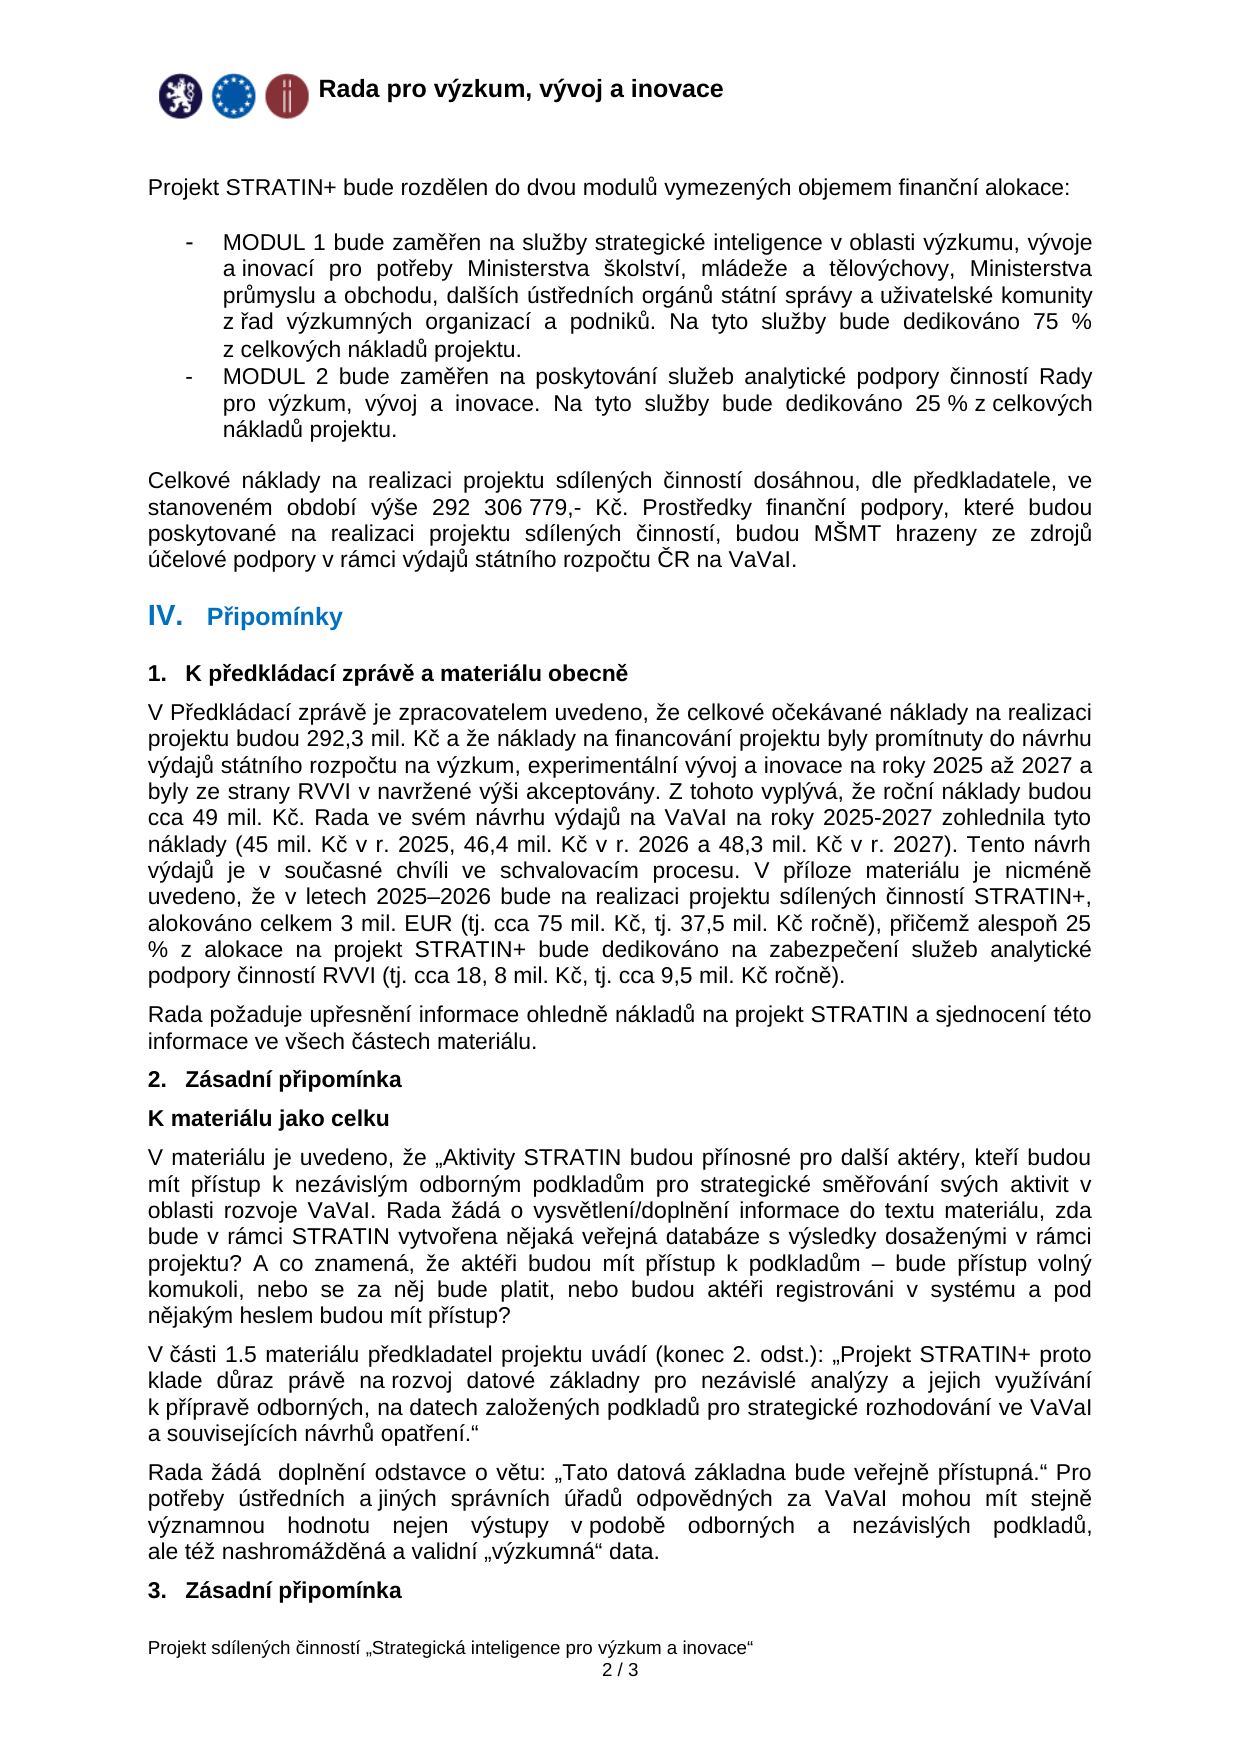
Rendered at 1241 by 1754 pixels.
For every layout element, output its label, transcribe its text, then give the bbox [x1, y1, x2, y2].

list MODUL 1 bude zaměřen na služby strategické inteligence v oblasti výzkumu, vývoje a inovací pro potřeby Ministerstva školství, mládeže a tělovýchovy, Ministerstva průmyslu a obchodu, dalších ústředních orgánů státní správy a uživatelské komunity z řad výzkumných organizací a podniků. Na tyto služby bude dedikováno 75 % z celkových nákladů projektu. [185, 227, 1093, 363]
list MODUL 2 bude zaměřen na poskytování služeb analytické podpory činností Rady pro výzkum, vývoj a inovace. Na tyto služby bude dedikováno 25 % z celkových nákladů projektu. [185, 363, 1093, 442]
picture [158, 73, 309, 120]
text Rada žádá doplnění odstavce o větu: „Tato datová základna bude veřejně přístupná.“ Pro potřeby ústředních a jiných správních úřadů odpovědných za VaVaI mohou mít stejně významnou hodnotu nejen výstupy v podobě odborných a nezávislých podkladů, ale též nashromážděná a validní „výzkumná“ data. [148, 1459, 1093, 1564]
list Připomínky [148, 598, 1093, 631]
text Projekt STRATIN+ bude rozdělen do dvou modulů vymezených objemem finanční alokace: [148, 174, 1093, 200]
text Rada požaduje upřesnění informace ohledně nákladů na projekt STRATIN a sjednocení této informace ve všech částech materiálu. [148, 1001, 1093, 1054]
list K předkládací zprávě a materiálu obecně [148, 660, 1093, 686]
text V Předkládací zprávě je zpracovatelem uvedeno, že celkové očekávané náklady na realizaci projektu budou 292,3 mil. Kč a že náklady na financování projektu byly promítnuty do návrhu výdajů státního rozpočtu na výzkum, experimentální vývoj a inovace na roky 2025 až 2027 a byly ze strany RVVI v navržené výši akceptovány. Z tohoto vyplývá, že roční náklady budou cca 49 mil. Kč. Rada ve svém návrhu výdajů na VaVaI na roky 2025-2027 zohlednila tyto náklady (45 mil. Kč v r. 2025, 46,4 mil. Kč v r. 2026 a 48,3 mil. Kč v r. 2027). Tento návrh výdajů je v současné chvíli ve schvalovacím procesu. V příloze materiálu je nicméně uvedeno, že v letech 2025–2026 bude na realizaci projektu sdílených činností STRATIN+, alokováno celkem 3 mil. EUR (tj. cca 75 mil. Kč, tj. 37,5 mil. Kč ročně), přičemž alespoň 25 % z alokace na projekt STRATIN+ bude dedikováno na zabezpečení služeb analytické podpory činností RVVI (tj. cca 18, 8 mil. Kč, tj. cca 9,5 mil. Kč ročně). [148, 699, 1093, 989]
text Celkové náklady na realizaci projektu sdílených činností dosáhnou, dle předkladatele, ve stanoveném období výše 292 306 779,- Kč. Prostředky finanční podpory, které budou poskytované na realizaci projektu sdílených činností, budou MŠMT hrazeny ze zdrojů účelové podpory v rámci výdajů státního rozpočtu ČR na VaVaI. [148, 467, 1093, 573]
text V části 1.5 materiálu předkladatel projektu uvádí (konec 2. odst.): „Projekt STRATIN+ proto klade důraz právě na rozvoj datové základny pro nezávislé analýzy a jejich využívání k přípravě odborných, na datech založených podkladů pro strategické rozhodování ve VaVaI a souvisejících návrhů opatření.“ [148, 1341, 1093, 1447]
list Zásadní připomínka [148, 1577, 1093, 1603]
text V materiálu je uvedeno, že „Aktivity STRATIN budou přínosné pro další aktéry, kteří budou mít přístup k nezávislým odborným podkladům pro strategické směřování svých aktivit v oblasti rozvoje VaVaI. Rada žádá o vysvětlení/doplnění informace do textu materiálu, zda bude v rámci STRATIN vytvořena nějaká veřejná databáze s výsledky dosaženými v rámci projektu? A co znamená, že aktéři budou mít přístup k podkladům – bude přístup volný komukoli, nebo se za něj bude platit, nebo budou aktéři registrováni v systému a pod nějakým heslem budou mít přístup? [148, 1144, 1093, 1329]
list Zásadní připomínka [148, 1066, 1093, 1093]
text K materiálu jako celku [148, 1105, 1093, 1132]
